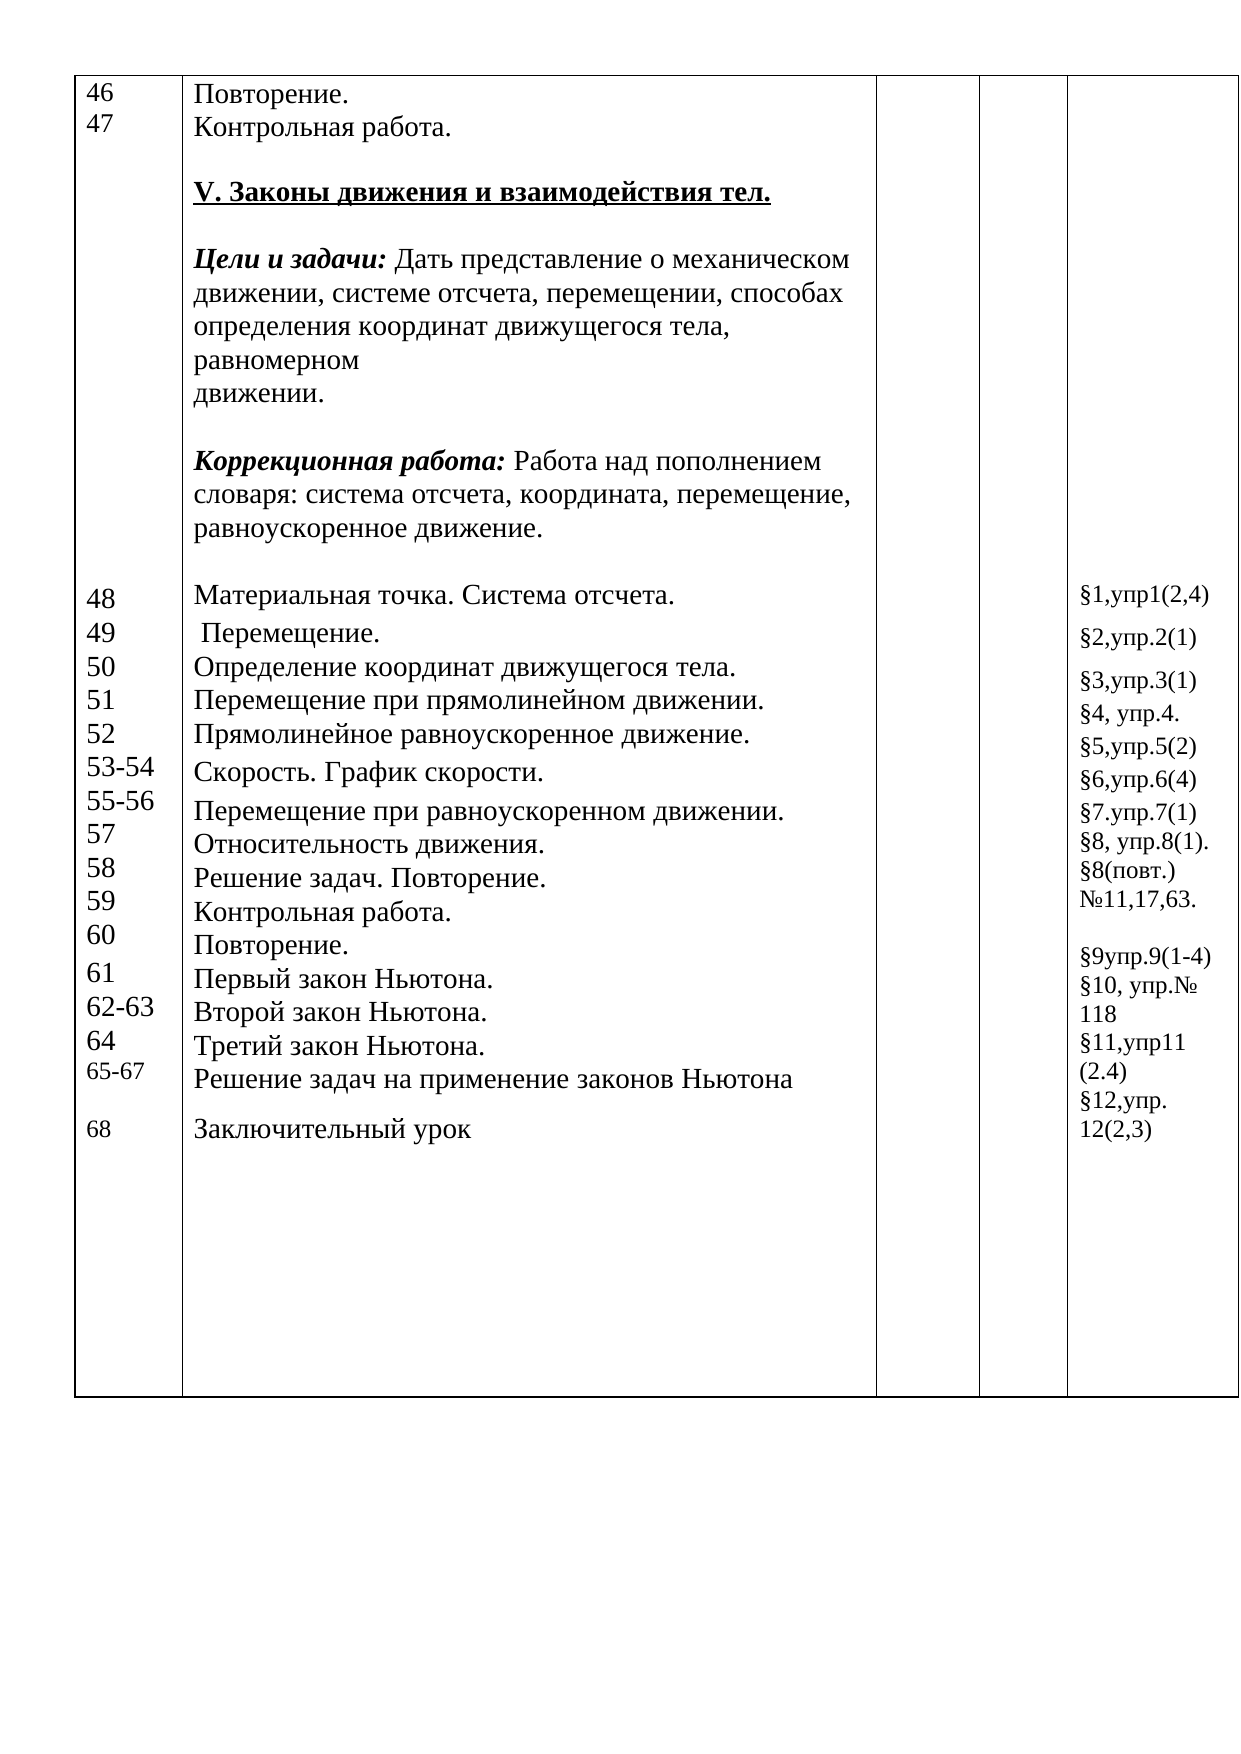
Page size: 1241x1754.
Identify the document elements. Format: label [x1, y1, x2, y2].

table_cell [76, 76, 182, 1396]
table_cell [980, 76, 1067, 1396]
table_cell [877, 76, 979, 1396]
table_cell [183, 76, 876, 1396]
table_cell [1068, 76, 1238, 1396]
